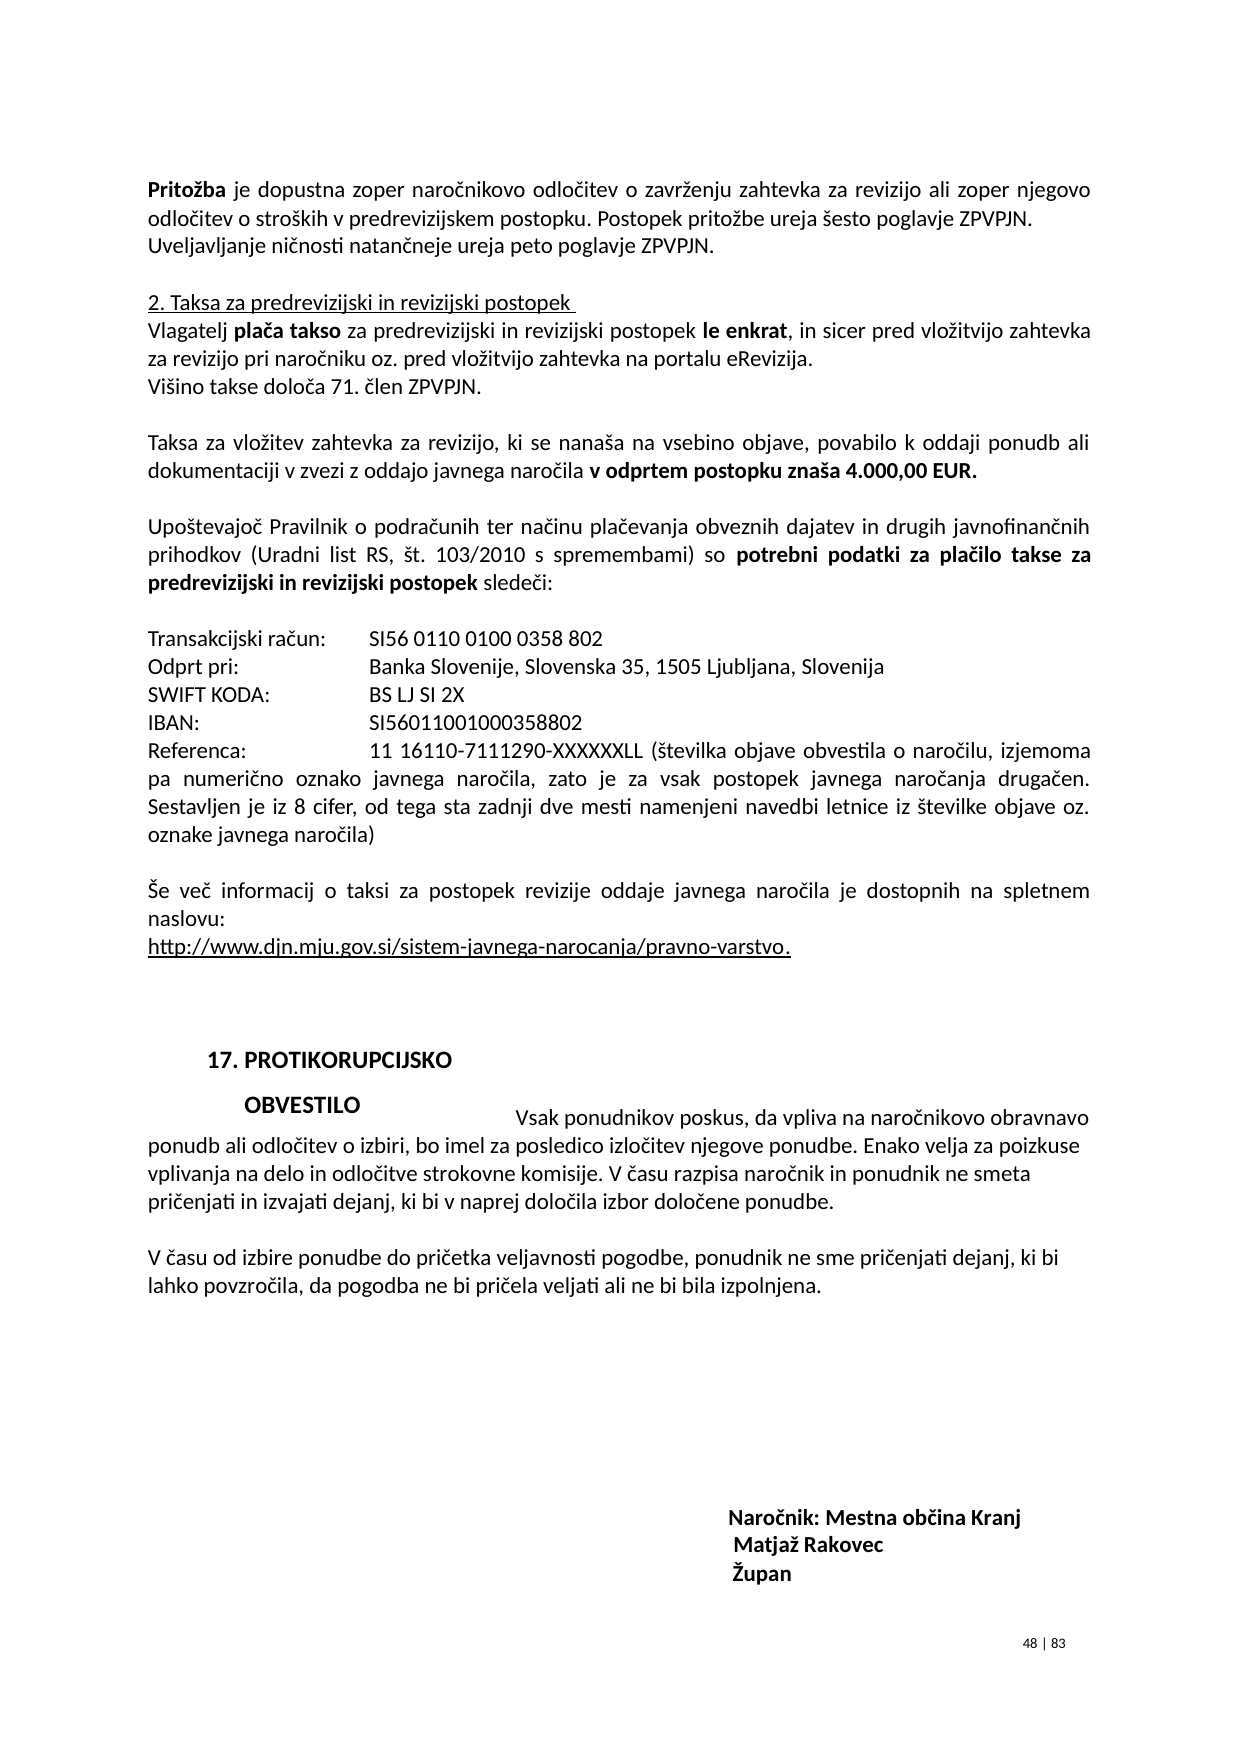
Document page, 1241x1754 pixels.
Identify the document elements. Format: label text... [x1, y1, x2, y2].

text Še več informacij o taksi za postopek revizije oddaje javnega naročila je dostopnih na spletnem naslovu: [148, 876, 1092, 932]
text Župan [148, 1559, 1093, 1587]
text Višino takse določa 71. člen ZPVPJN. [148, 372, 1092, 400]
text Referenca: 11 16110-7111290-XXXXXXLL (številka objave obvestila o naročilu, izjemoma pa numerično oznako javnega naročila, zato je za vsak postopek javnega naročanja drugačen. Sestavljen je iz 8 cifer, od tega sta zadnji dve mesti namenjeni navedbi letnice iz številke objave oz. oznake javnega naročila) [148, 736, 1092, 848]
text SWIFT KODA: BS LJ SI 2X [148, 680, 1092, 708]
text Transakcijski račun: SI56 0110 0100 0358 802 [148, 624, 1092, 652]
text Vsak ponudnikov poskus, da vpliva na naročnikovo obravnavo ponudb ali odločitev o izbiri, bo imel za posledico izločitev njegove ponudbe. Enako velja za poizkuse vplivanja na delo in odločitve strokovne komisije. V času razpisa naročnik in ponudnik ne smeta pričenjati in izvajati dejanj, ki bi v naprej določila izbor določene ponudbe. [148, 1103, 1093, 1215]
text Naročnik: Mestna občina Kranj [148, 1503, 1093, 1531]
text IBAN: SI56011001000358802 [148, 708, 1092, 736]
text Uveljavljanje ničnosti natančneje ureja peto poglavje ZPVPJN. [148, 232, 1092, 260]
text Pritožba je dopustna zoper naročnikovo odločitev o zavrženju zahtevka za revizijo ali zoper njegovo odločitev o stroških v predrevizijskem postopku. Postopek pritožbe ureja šesto poglavje ZPVPJN. [148, 176, 1092, 232]
subtitle PROTIKORUPCIJSKO OBVESTILO [207, 1044, 515, 1120]
text V času od izbire ponudbe do pričetka veljavnosti pogodbe, ponudnik ne sme pričenjati dejanj, ki bi lahko povzročila, da pogodba ne bi pričela veljati ali ne bi bila izpolnjena. [148, 1243, 1093, 1299]
text Upoštevajoč Pravilnik o podračunih ter načinu plačevanja obveznih dajatev in drugih javnofinančnih prihodkov (Uradni list RS, št. 103/2010 s spremembami) so potrebni podatki za plačilo takse za predrevizijski in revizijski postopek sledeči: [148, 512, 1092, 596]
text Vlagatelj plača takso za predrevizijski in revizijski postopek le enkrat, in sicer pred vložitvijo zahtevka za revizijo pri naročniku oz. pred vložitvijo zahtevka na portalu eRevizija. [148, 316, 1092, 372]
text Matjaž Rakovec [148, 1531, 1093, 1559]
text 2. Taksa za predrevizijski in revizijski postopek [148, 288, 1092, 316]
text Taksa za vložitev zahtevka za revizijo, ki se nanaša na vsebino objave, povabilo k oddaji ponudb ali dokumentaciji v zvezi z oddajo javnega naročila v odprtem postopku znaša 4.000,00 EUR. [148, 428, 1092, 484]
text Odprt pri: Banka Slovenije, Slovenska 35, 1505 Ljubljana, Slovenija [148, 652, 1092, 680]
text http://www.djn.mju.gov.si/sistem-javnega-narocanja/pravno-varstvo. [148, 932, 1092, 960]
